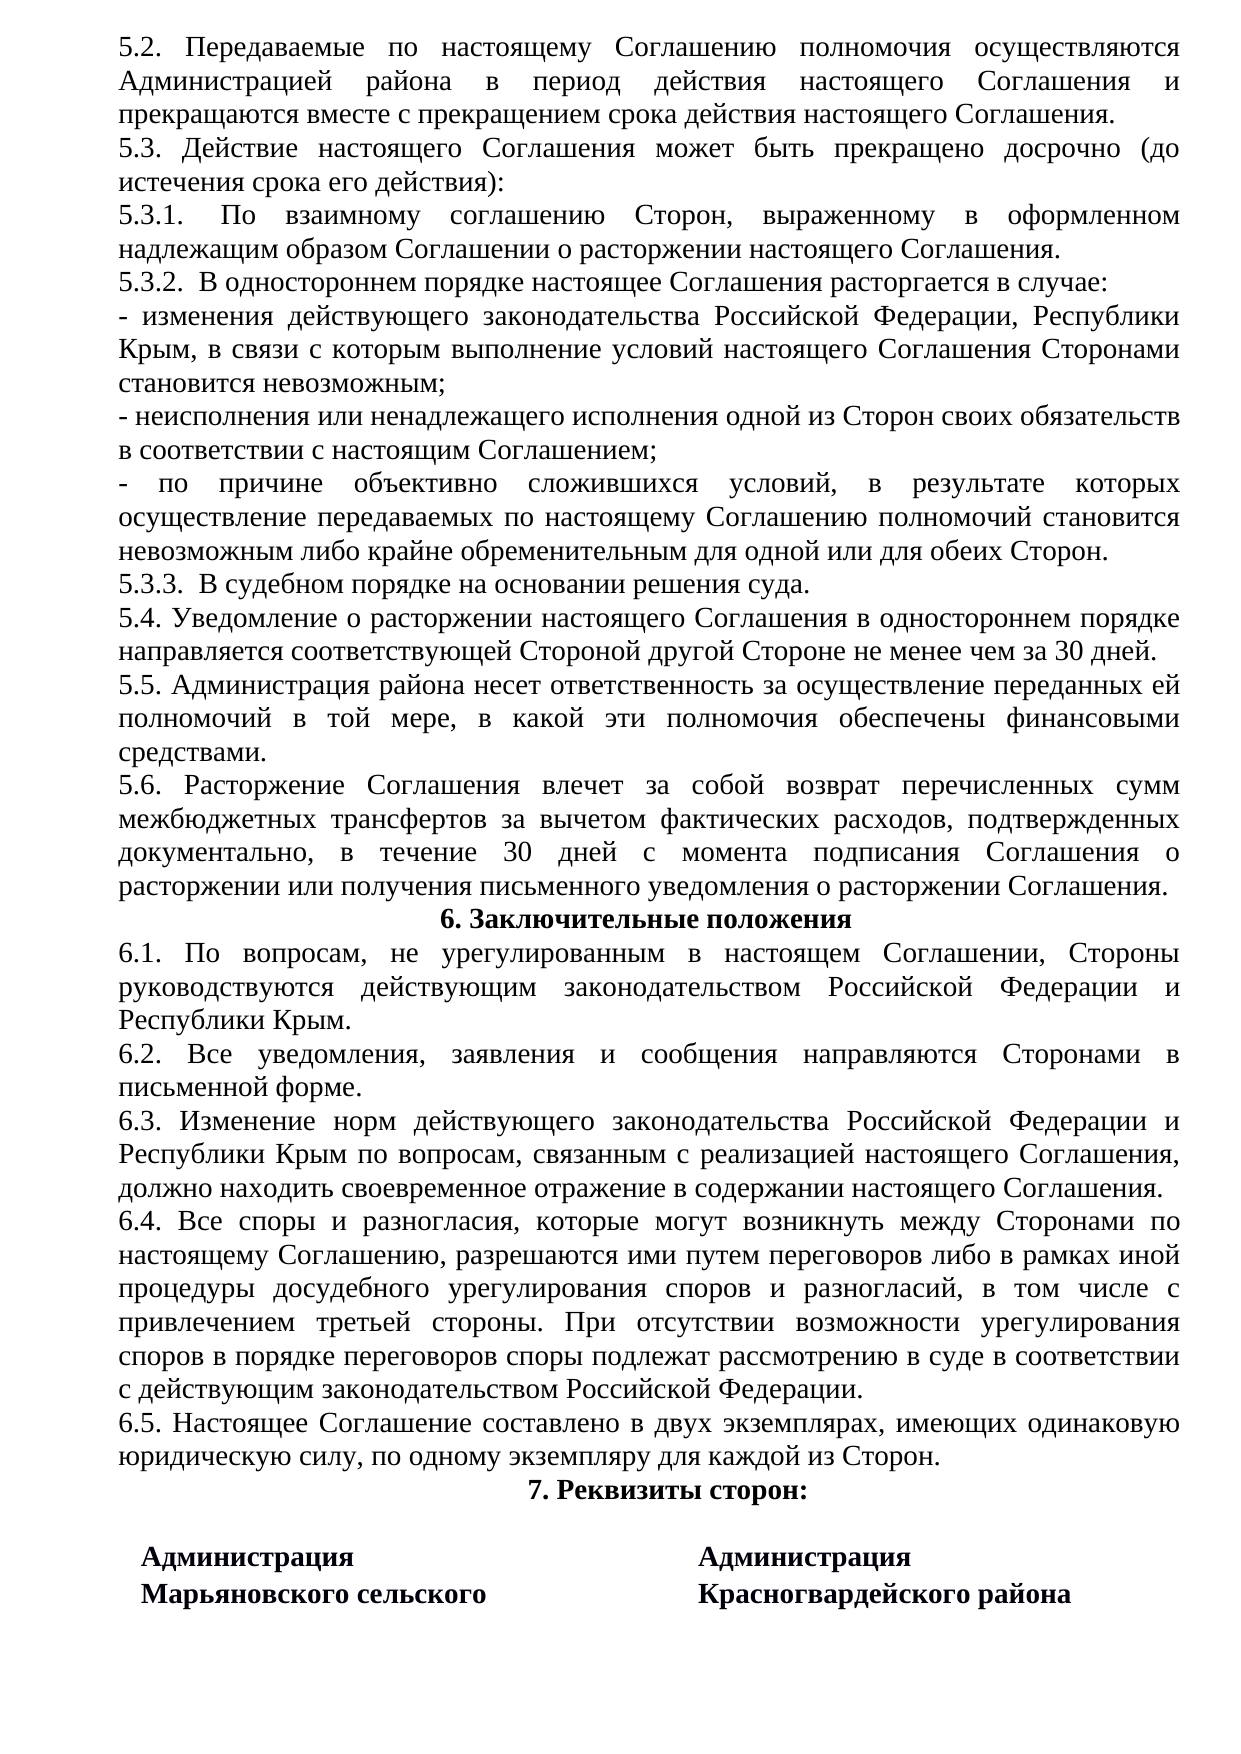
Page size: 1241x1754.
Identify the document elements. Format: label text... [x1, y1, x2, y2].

text 6.2. Все уведомления, заявления и сообщения направляются Сторонами в письменной форме. [118, 1036, 1181, 1103]
text 6.5. Настоящее Соглашение составлено в двух экземплярах, имеющих одинаковую юридическую силу, по одному экземпляру для каждой из Сторон. [118, 1405, 1181, 1472]
text 5.3.2. В одностороннем порядке настоящее Соглашения расторгается в случае: [118, 264, 1181, 298]
text 6.1. По вопросам, не урегулированным в настоящем Соглашении, Стороны руководствуются действующим законодательством Российской Федерации и Республики Крым. [118, 935, 1181, 1036]
text 6.3. Изменение норм действующего законодательства Российской Федерации и Республики Крым по вопросам, связанным с реализацией настоящего Соглашения, должно находить своевременное отражение в содержании настоящего Соглашения. [118, 1103, 1181, 1203]
text 7. Реквизиты сторон: [118, 1472, 1181, 1505]
text - изменения действующего законодательства Российской Федерации, Республики Крым, в связи с которым выполнение условий настоящего Соглашения Сторонами становится невозможным; [118, 298, 1181, 398]
text 5.3.1. По взаимному соглашению Сторон, выраженному в оформленном надлежащим образом Соглашении о расторжении настоящего Соглашения. [118, 197, 1181, 264]
text - по причине объективно сложившихся условий, в результате которых осуществление передаваемых по настоящему Соглашению полномочий становится невозможным либо крайне обременительным для одной или для обеих Сторон. [118, 466, 1181, 566]
text 5.6. Расторжение Соглашения влечет за собой возврат перечисленных сумм межбюджетных трансфертов за вычетом фактических расходов, подтвержденных документально, в течение 30 дней с момента подписания Соглашения о расторжении или получения письменного уведомления о расторжении Соглашения. [118, 767, 1181, 902]
text 5.3. Действие настоящего Соглашения может быть прекращено досрочно (до истечения срока его действия): [118, 130, 1181, 197]
text 5.3.3. В судебном порядке на основании решения суда. [118, 566, 1181, 600]
text 6.4. Все споры и разногласия, которые могут возникнуть между Сторонами по настоящему Соглашению, разрешаются ими путем переговоров либо в рамках иной процедуры досудебного урегулирования споров и разногласий, в том числе с привлечением третьей стороны. При отсутствии возможности урегулирования споров в порядке переговоров споры подлежат рассмотрению в суде в соответствии с действующим законодательством Российской Федерации. [118, 1203, 1181, 1405]
text - неисполнения или ненадлежащего исполнения одной из Сторон своих обязательств в соответствии с настоящим Соглашением; [118, 398, 1181, 466]
text 5.5. Администрация района несет ответственность за осуществление переданных ей полномочий в той мере, в какой эти полномочия обеспечены финансовыми средствами. [118, 667, 1181, 767]
text 5.4. Уведомление о расторжении настоящего Соглашения в одностороннем порядке направляется соответствующей Стороной другой Стороне не менее чем за 30 дней. [118, 600, 1181, 667]
text 5.2. Передаваемые по настоящему Соглашению полномочия осуществляются Администрацией района в период действия настоящего Соглашения и прекращаются вместе с прекращением срока действия настоящего Соглашения. [118, 29, 1181, 130]
table_header [118, 1539, 1091, 1636]
text 6. Заключительные положения [118, 902, 1181, 935]
